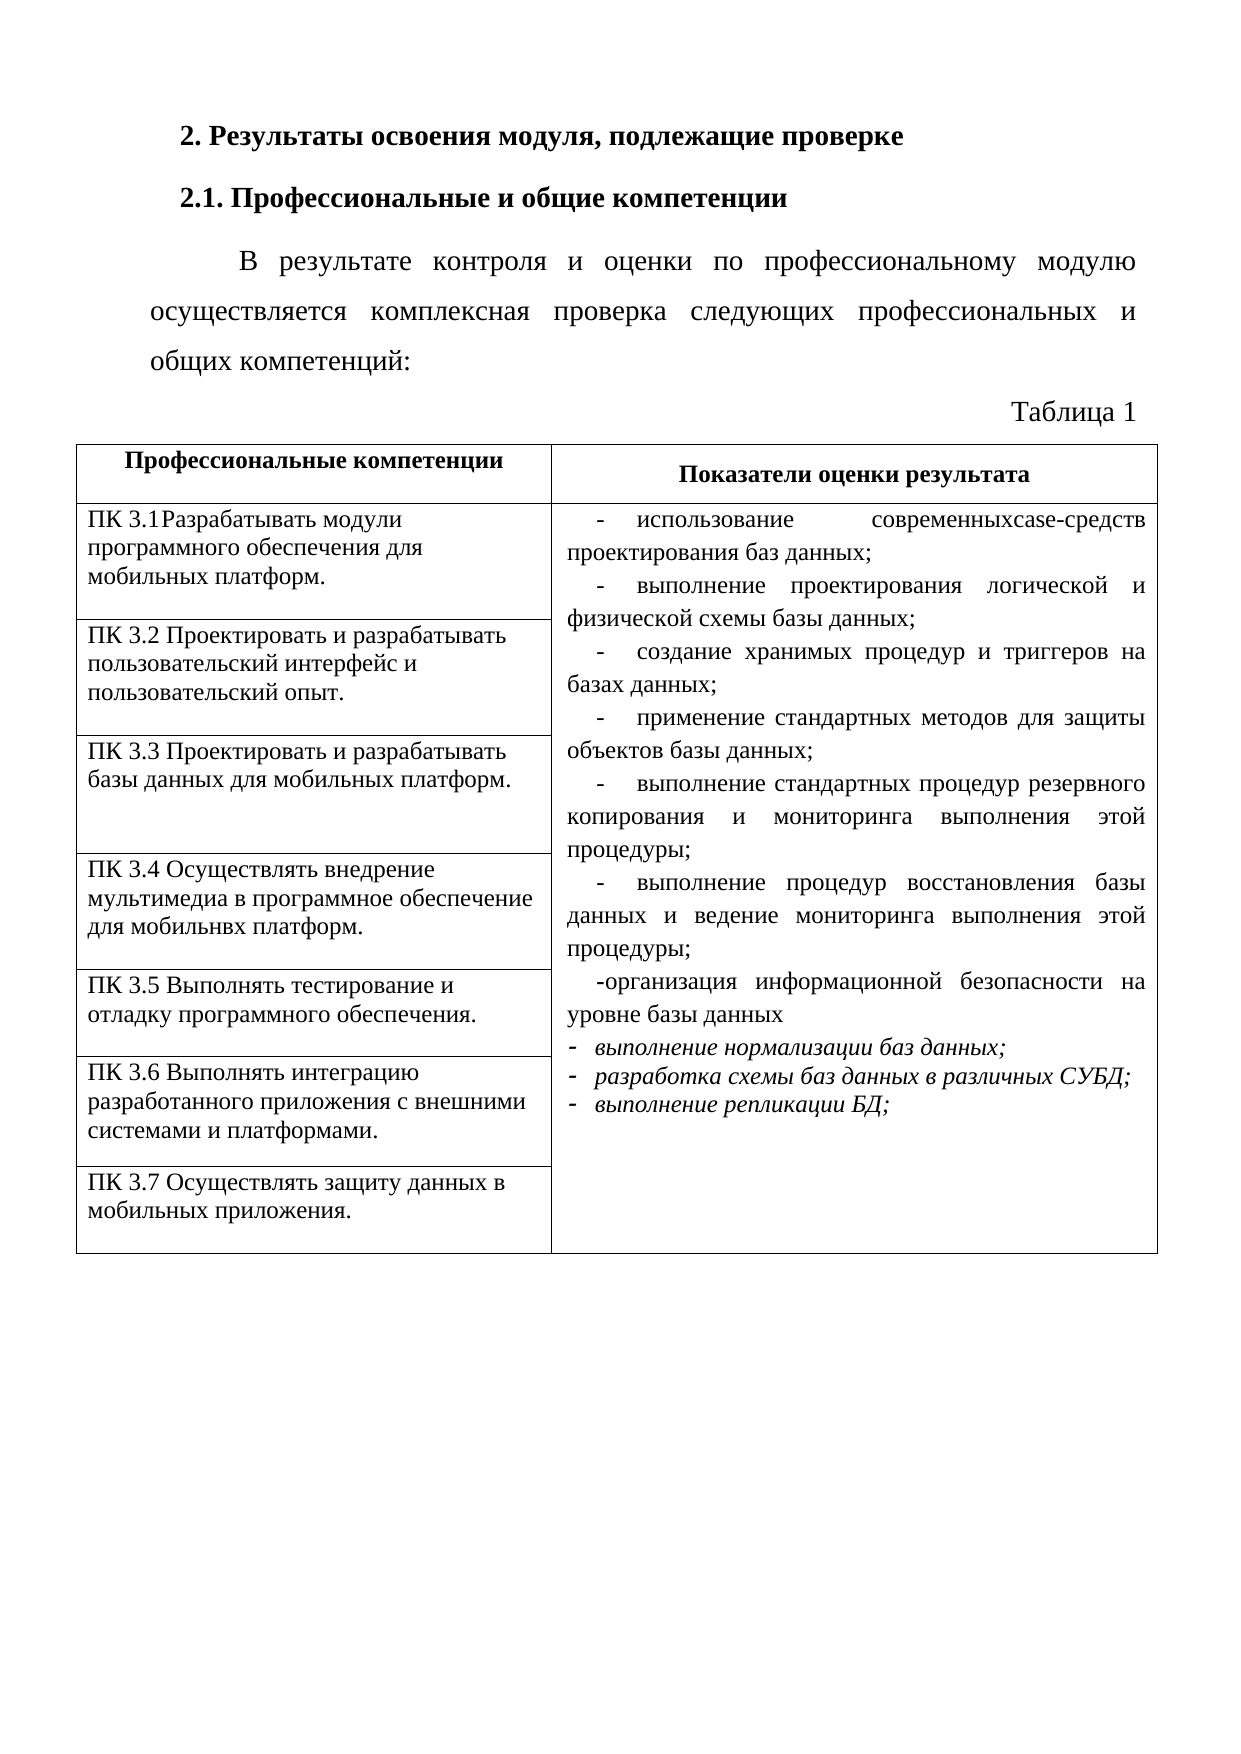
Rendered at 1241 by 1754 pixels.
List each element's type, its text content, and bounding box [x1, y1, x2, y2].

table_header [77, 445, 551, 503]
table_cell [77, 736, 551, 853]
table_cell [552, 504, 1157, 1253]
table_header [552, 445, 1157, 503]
text Таблица 1 [150, 394, 1137, 427]
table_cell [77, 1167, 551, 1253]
subtitle 2.1. Профессиональные и общие компетенции [150, 181, 1137, 214]
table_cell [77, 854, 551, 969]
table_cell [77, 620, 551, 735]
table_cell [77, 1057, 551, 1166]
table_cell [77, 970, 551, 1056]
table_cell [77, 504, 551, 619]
subtitle 2. Результаты освоения модуля, подлежащие проверке [150, 118, 1137, 152]
text В результате контроля и оценки по профессиональному модулю осуществляется комплексная проверка следующих профессиональных и общих компетенций: [150, 243, 1137, 377]
